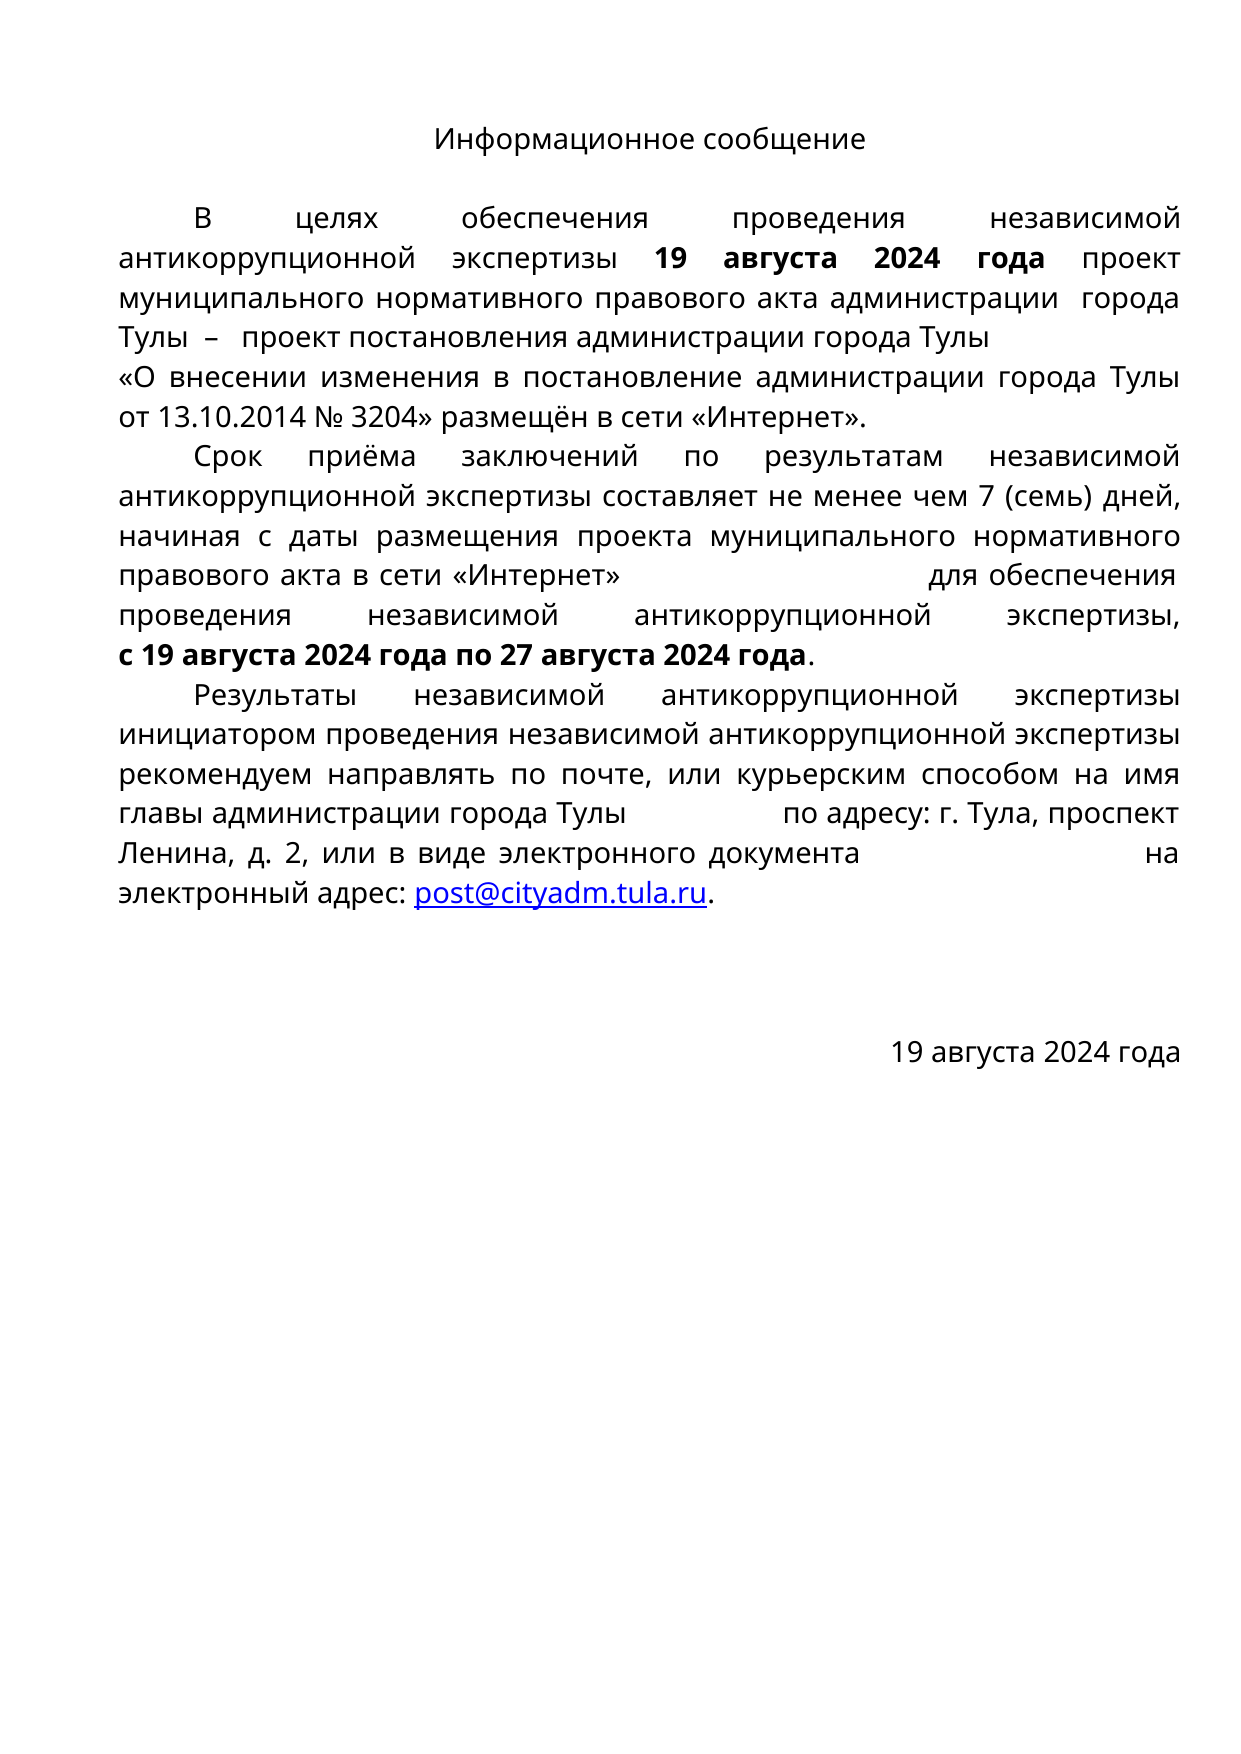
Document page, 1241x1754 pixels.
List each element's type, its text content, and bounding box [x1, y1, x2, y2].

text 19 августа 2024 года [118, 1031, 1181, 1071]
text В целях обеспечения проведения независимой антикоррупционной экспертизы 19 августа 2024 года проект муниципального нормативного правового акта администрации города Тулы – проект постановления администрации города Тулы «О внесении изменения в постановление администрации города Тулы от 13.10.2014 № 3204» размещён в сети «Интернет». [118, 197, 1181, 436]
text Результаты независимой антикоррупционной экспертизы инициатором проведения независимой антикоррупционной экспертизы рекомендуем направлять по почте, или курьерским способом на имя главы администрации города Тулы по адресу: г. Тула, проспект Ленина, д. 2, или в виде электронного документа на электронный адрес: post@cityadm.tula.ru. [118, 674, 1181, 912]
text Срок приёма заключений по результатам независимой антикоррупционной экспертизы составляет не менее чем 7 (семь) дней, начиная с даты размещения проекта муниципального нормативного правового акта в сети «Интернет» для обеспечения проведения независимой антикоррупционной экспертизы, с 19 августа 2024 года по 27 августа 2024 года. [118, 436, 1181, 674]
text Информационное сообщение [118, 118, 1181, 158]
